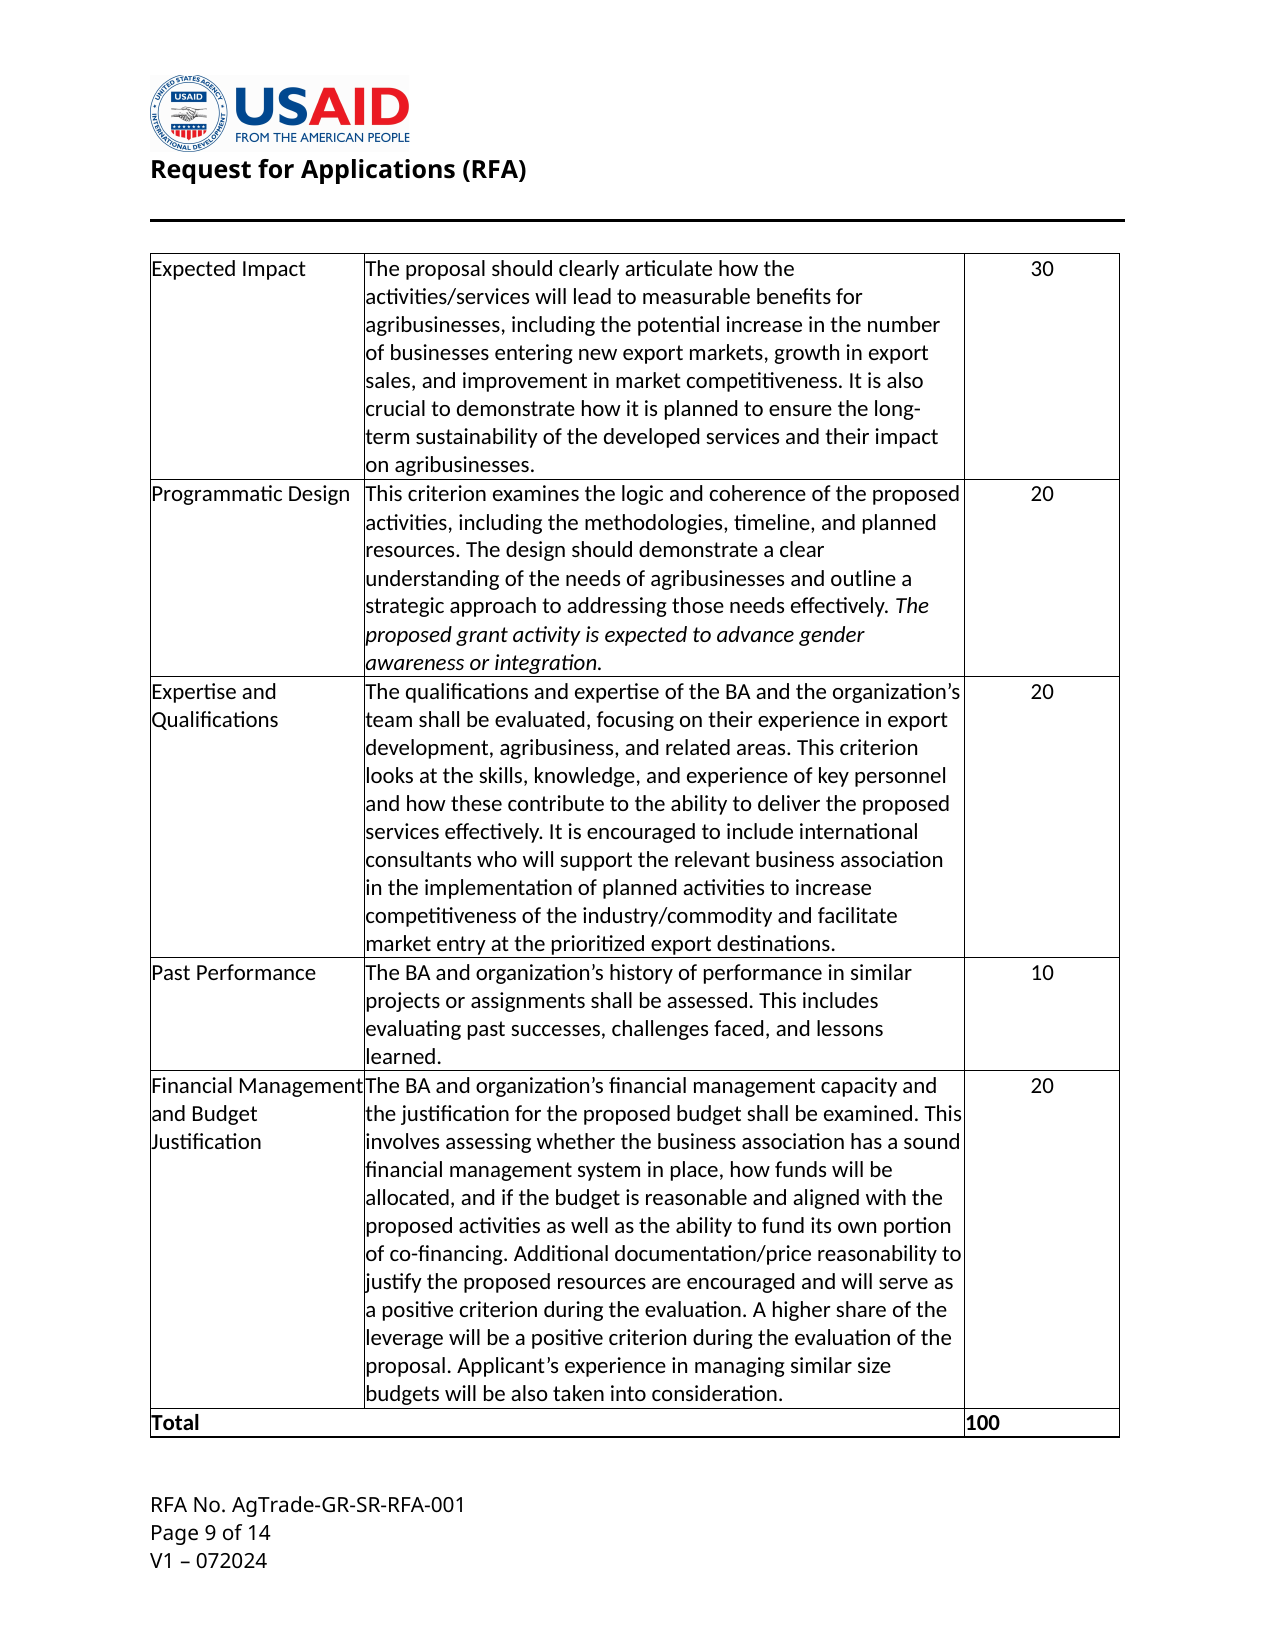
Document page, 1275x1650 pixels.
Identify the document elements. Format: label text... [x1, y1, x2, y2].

table_cell This criterion examines the logic and coherence of the proposed activities, including the methodologies, timeline, and planned resources. The design should demonstrate a clear understanding of the needs of agribusinesses and outline a strategic approach to addressing those needs effectively. The proposed grant activity is expected to advance gender awareness or integration. [365, 480, 964, 676]
table_cell 100 [965, 1409, 1119, 1436]
table_cell The BA and organization’s financial management capacity and the justification for the proposed budget shall be examined. This involves assessing whether the business association has a sound financial management system in place, how funds will be allocated, and if the budget is reasonable and aligned with the proposed activities as well as the ability to fund its own portion of co-financing. Additional documentation/price reasonability to justify the proposed resources are encouraged and will serve as a positive criterion during the evaluation. A higher share of the leverage will be a positive criterion during the evaluation of the proposal. Applicant’s experience in managing similar size budgets will be also taken into consideration. [365, 1071, 964, 1407]
table_cell Expected Impact [151, 254, 364, 478]
table_cell 30 [965, 254, 1119, 478]
table_cell The proposal should clearly articulate how the activities/services will lead to measurable benefits for agribusinesses, including the potential increase in the number of businesses entering new export markets, growth in export sales, and improvement in market competitiveness. It is also crucial to demonstrate how it is planned to ensure the long-term sustainability of the developed services and their impact on agribusinesses. [365, 254, 964, 478]
table_cell Programmatic Design [151, 480, 364, 676]
table_cell 10 [965, 958, 1119, 1070]
table_cell Financial Management and Budget Justification [151, 1071, 364, 1407]
table_cell Total [151, 1409, 964, 1436]
picture [150, 75, 410, 152]
table_cell 20 [965, 677, 1119, 957]
table_cell Expertise and Qualifications [151, 677, 364, 957]
table_cell The BA and organization’s history of performance in similar projects or assignments shall be assessed. This includes evaluating past successes, challenges faced, and lessons learned. [365, 958, 964, 1070]
table_cell Past Performance [151, 958, 364, 1070]
table_cell 20 [965, 1071, 1119, 1407]
table_cell 20 [965, 480, 1119, 676]
table_cell The qualifications and expertise of the BA and the organization’s team shall be evaluated, focusing on their experience in export development, agribusiness, and related areas. This criterion looks at the skills, knowledge, and experience of key personnel and how these contribute to the ability to deliver the proposed services effectively. It is encouraged to include international consultants who will support the relevant business association in the implementation of planned activities to increase competitiveness of the industry/commodity and facilitate market entry at the prioritized export destinations. [365, 677, 964, 957]
